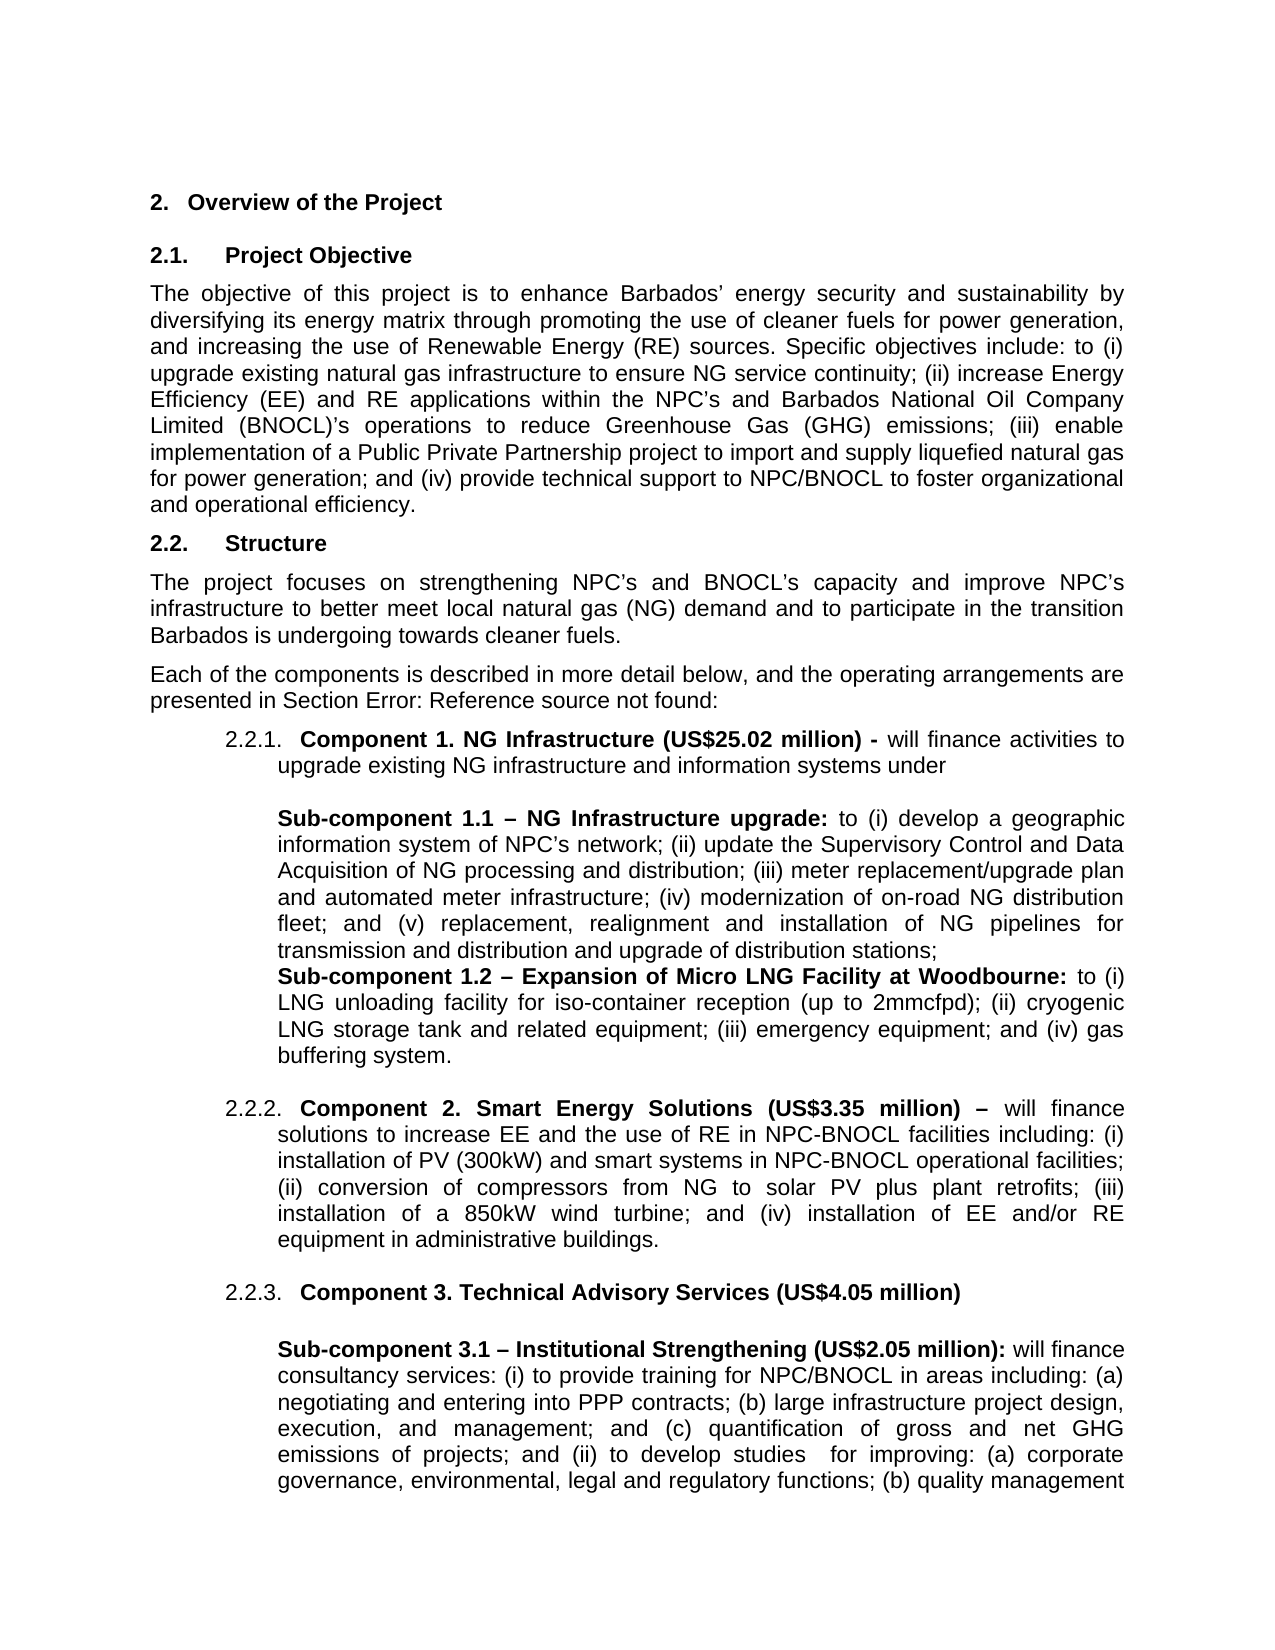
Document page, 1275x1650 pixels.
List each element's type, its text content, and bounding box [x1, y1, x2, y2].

text The objective of this project is to enhance Barbados’ energy security and sustainability by diversifying its energy matrix through promoting the use of cleaner fuels for power generation, and increasing the use of Renewable Energy (RE) sources. Specific objectives include: to (i) upgrade existing natural gas infrastructure to ensure NG service continuity; (ii) increase Energy Efficiency (EE) and RE applications within the NPC’s and Barbados National Oil Company Limited (BNOCL)’s operations to reduce Greenhouse Gas (GHG) emissions; (iii) enable implementation of a Public Private Partnership project to import and supply liquefied natural gas for power generation; and (iv) provide technical support to NPC/BNOCL to foster organizational and operational efficiency. [150, 280, 1125, 518]
list Structure [150, 530, 1125, 556]
list Project Objective [150, 242, 1125, 268]
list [277, 1336, 1125, 1494]
list Component 1. NG Infrastructure (US$25.02 million) - will finance activities to upgrade existing NG infrastructure and information systems under [225, 726, 1125, 778]
list Component 2. Smart Energy Solutions (US$3.35 million) – will finance solutions to increase EE and the use of RE in NPC-BNOCL facilities including: (i) installation of PV (300kW) and smart systems in NPC-BNOCL operational facilities; (ii) conversion of compressors from NG to solar PV plus plant retrofits; (iii) installation of a 850kW wind turbine; and (iv) installation of EE and/or RE equipment in administrative buildings. [225, 1095, 1125, 1253]
list Sub-component 1.2 – Expansion of Micro LNG Facility at Woodbourne: to (i) LNG unloading facility for iso-container reception (up to 2mmcfpd); (ii) cryogenic LNG storage tank and related equipment; (iii) emergency equipment; and (iv) gas buffering system. [277, 963, 1125, 1068]
list Component 3. Technical Advisory Services (US$4.05 million) [225, 1279, 1125, 1306]
list Overview of the Project [150, 189, 1125, 215]
list Sub-component 1.1 – NG Infrastructure upgrade: to (i) develop a geographic information system of NPC’s network; (ii) update the Supervisory Control and Data Acquisition of NG processing and distribution; (iii) meter replacement/upgrade plan and automated meter infrastructure; (iv) modernization of on-road NG distribution fleet; and (v) replacement, realignment and installation of NG pipelines for transmission and distribution and upgrade of distribution stations; [277, 805, 1125, 963]
text The project focuses on strengthening NPC’s and BNOCL’s capacity and improve NPC’s infrastructure to better meet local natural gas (NG) demand and to participate in the transition Barbados is undergoing towards cleaner fuels. [150, 569, 1125, 648]
